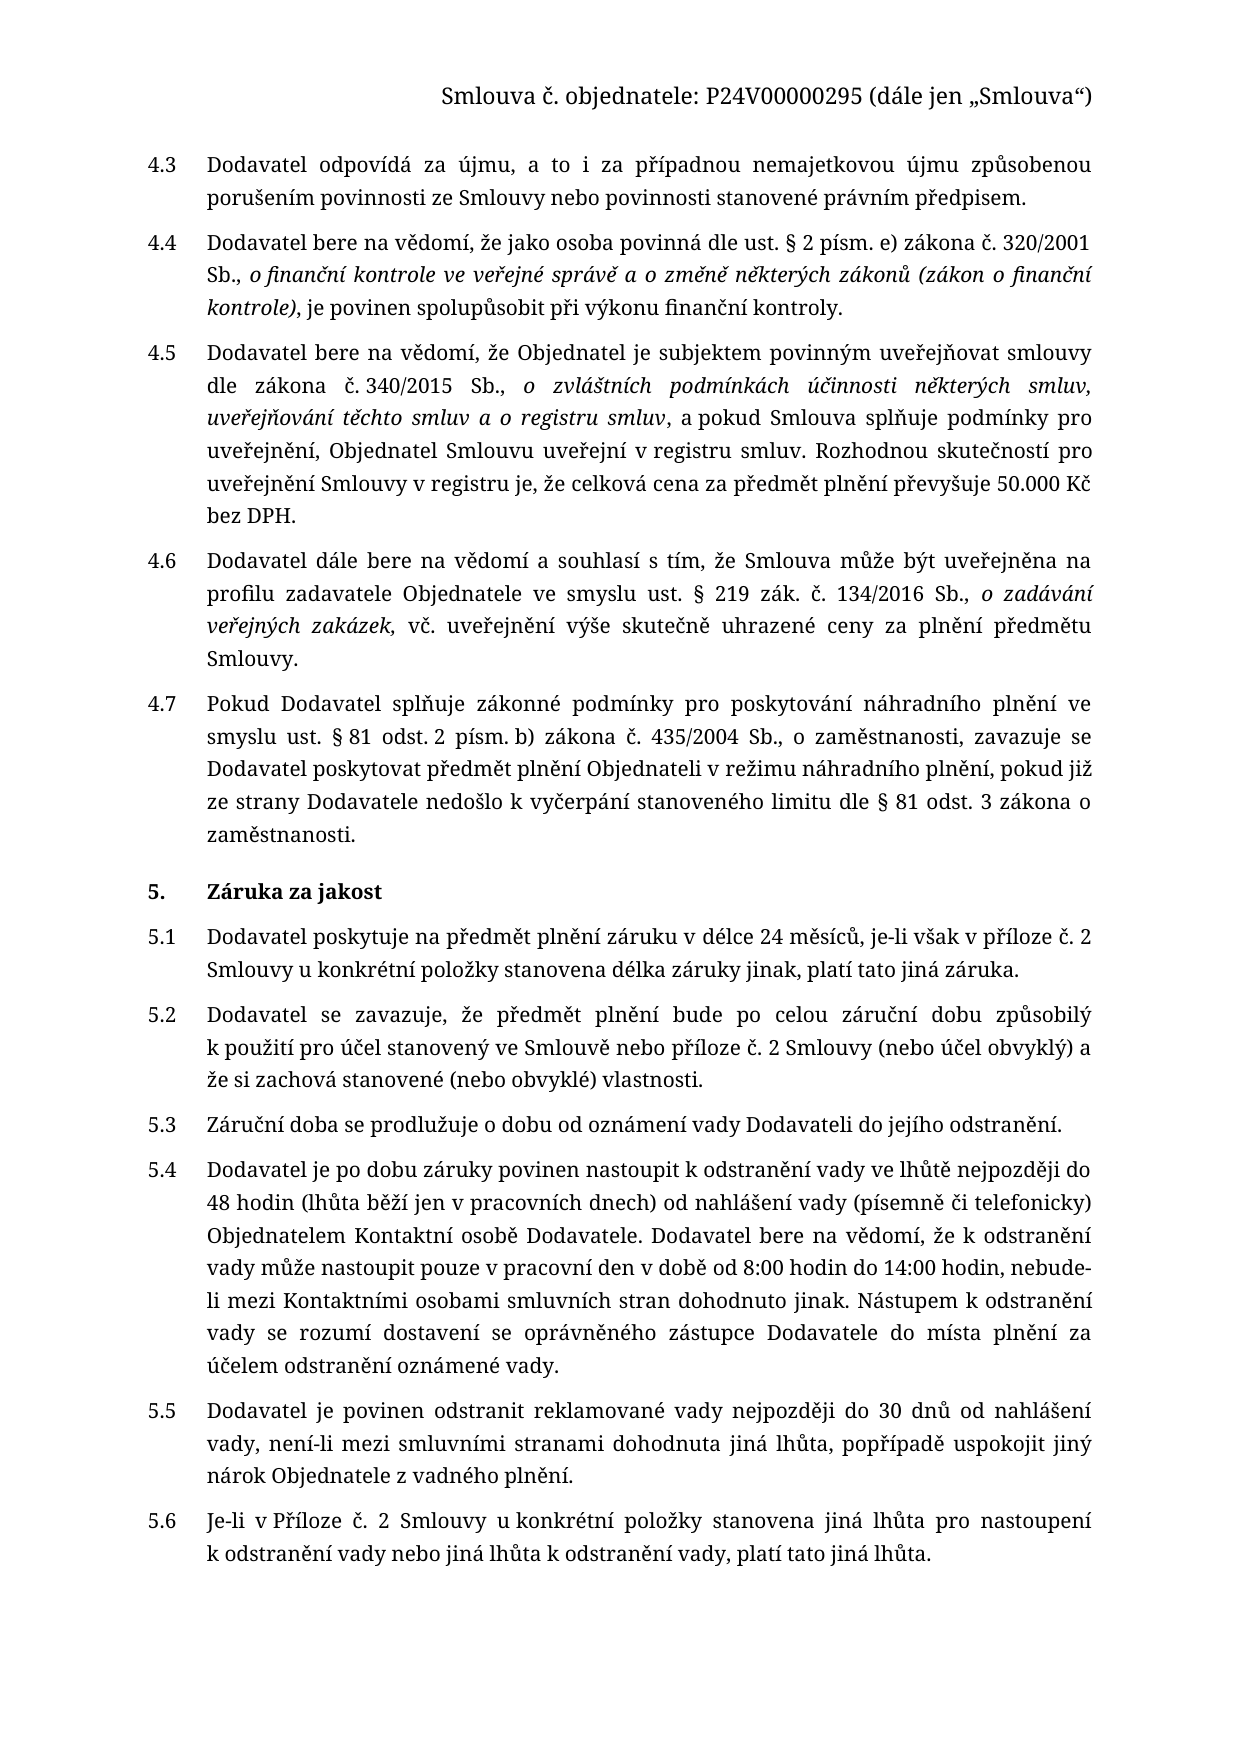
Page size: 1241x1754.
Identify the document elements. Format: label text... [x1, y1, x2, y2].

list Dodavatel bere na vědomí, že Objednatel je subjektem povinným uveřejňovat smlouvy dle zákona č. 340/2015 Sb., o zvláštních podmínkách účinnosti některých smluv, uveřejňování těchto smluv a o registru smluv, a pokud Smlouva splňuje podmínky pro uveřejnění, Objednatel Smlouvu uveřejní v registru smluv. Rozhodnou skutečností pro uveřejnění Smlouvy v registru je, že celková cena za předmět plnění převyšuje 50.000 Kč bez DPH. [148, 338, 1093, 530]
list Dodavatel poskytuje na předmět plnění záruku v délce 24 měsíců, je-li však v příloze č. 2 Smlouvy u konkrétní položky stanovena délka záruky jinak, platí tato jiná záruka. [148, 922, 1093, 983]
list Dodavatel dále bere na vědomí a souhlasí s tím, že Smlouva může být uveřejněna na profilu zadavatele Objednatele ve smyslu ust. § 219 zák. č. 134/2016 Sb., o zadávání veřejných zakázek, vč. uveřejnění výše skutečně uhrazené ceny za plnění předmětu Smlouvy. [148, 546, 1093, 673]
list Dodavatel se zavazuje, že předmět plnění bude po celou záruční dobu způsobilý k použití pro účel stanovený ve Smlouvě nebo příloze č. 2 Smlouvy (nebo účel obvyklý) a že si zachová stanovené (nebo obvyklé) vlastnosti. [148, 1000, 1093, 1094]
list Dodavatel bere na vědomí, že jako osoba povinná dle ust. § 2 písm. e) zákona č. 320/2001 Sb., o finanční kontrole ve veřejné správě a o změně některých zákonů (zákon o finanční kontrole), je povinen spolupůsobit při výkonu finanční kontroly. [148, 228, 1093, 322]
list Záruka za jakost [148, 877, 1093, 906]
list Je-li v Příloze č. 2 Smlouvy u konkrétní položky stanovena jiná lhůta pro nastoupení k odstranění vady nebo jiná lhůta k odstranění vady, platí tato jiná lhůta. [148, 1507, 1093, 1568]
list Pokud Dodavatel splňuje zákonné podmínky pro poskytování náhradního plnění ve smyslu ust. § 81 odst. 2 písm. b) zákona č. 435/2004 Sb., o zaměstnanosti, zavazuje se Dodavatel poskytovat předmět plnění Objednateli v režimu náhradního plnění, pokud již ze strany Dodavatele nedošlo k vyčerpání stanoveného limitu dle § 81 odst. 3 zákona o zaměstnanosti. [148, 689, 1093, 848]
list Dodavatel je povinen odstranit reklamované vady nejpozději do 30 dnů od nahlášení vady, není-li mezi smluvními stranami dohodnuta jiná lhůta, popřípadě uspokojit jiný nárok Objednatele z vadného plnění. [148, 1396, 1093, 1490]
list Záruční doba se prodlužuje o dobu od oznámení vady Dodavateli do jejího odstranění. [148, 1110, 1093, 1139]
list Dodavatel odpovídá za újmu, a to i za případnou nemajetkovou újmu způsobenou porušením povinnosti ze Smlouvy nebo povinnosti stanovené právním předpisem. [148, 150, 1093, 211]
list Dodavatel je po dobu záruky povinen nastoupit k odstranění vady ve lhůtě nejpozději do 48 hodin (lhůta běží jen v pracovních dnech) od nahlášení vady (písemně či telefonicky) Objednatelem Kontaktní osobě Dodavatele. Dodavatel bere na vědomí, že k odstranění vady může nastoupit pouze v pracovní den v době od 8:00 hodin do 14:00 hodin, nebude-li mezi Kontaktními osobami smluvních stran dohodnuto jinak. Nástupem k odstranění vady se rozumí dostavení se oprávněného zástupce Dodavatele do místa plnění za účelem odstranění oznámené vady. [148, 1156, 1093, 1379]
